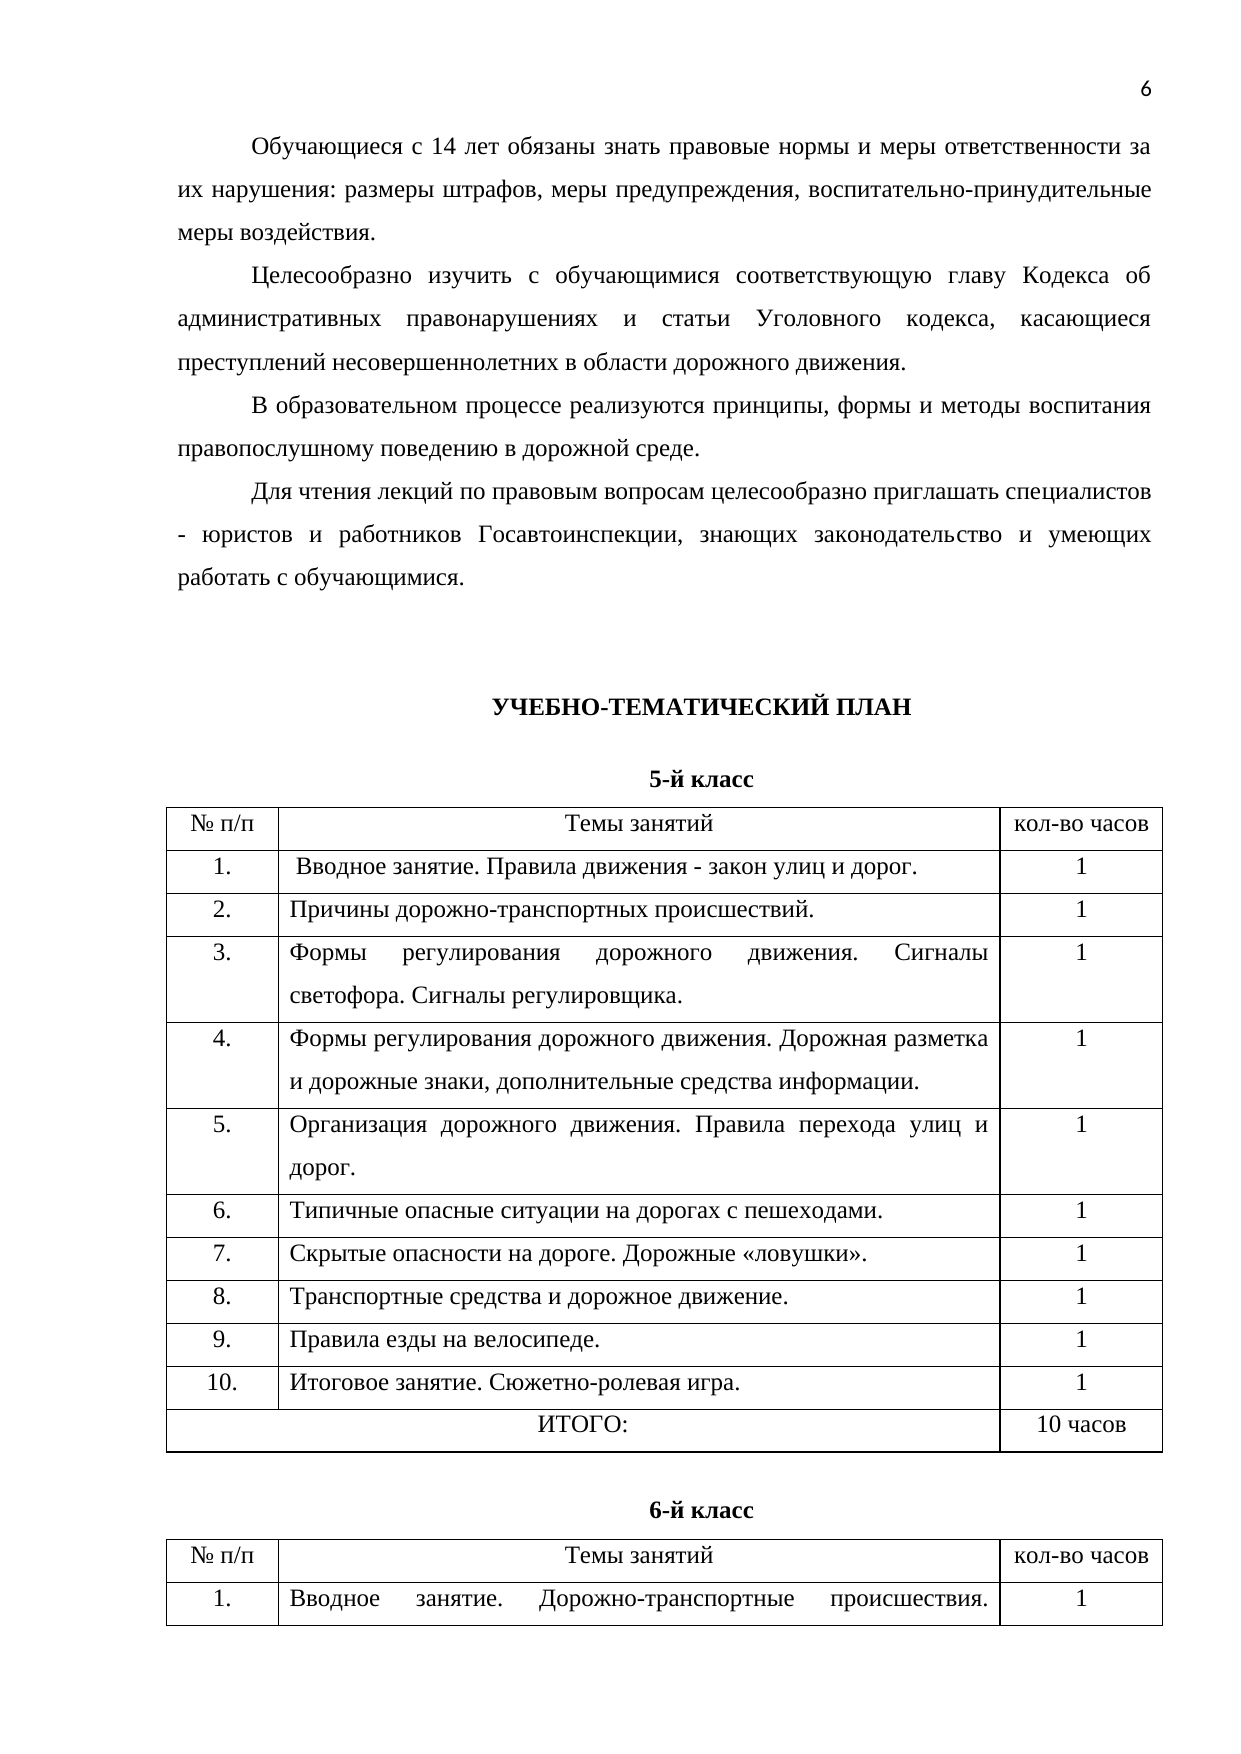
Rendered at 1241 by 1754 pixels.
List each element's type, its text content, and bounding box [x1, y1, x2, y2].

table_cell 3. [167, 937, 278, 1022]
table_cell 1. [167, 1583, 278, 1624]
table_cell Организация дорожного движения. Правила перехода улиц и дорог. [279, 1109, 999, 1194]
table_cell Транспортные средства и дорожное движение. [279, 1281, 999, 1323]
table_cell 1 [1001, 894, 1162, 936]
table_header Темы занятий [279, 808, 999, 850]
table_cell Скрытые опасности на дороге. Дорожные «ловушки». [279, 1238, 999, 1280]
text Обучающиеся с 14 лет обязаны знать правовые нормы и меры ответственности за их нарушения: размеры штрафов, меры предупреждения, воспитательно-принудительные меры воздействия. [177, 131, 1152, 246]
table_cell 9. [167, 1324, 278, 1366]
table_cell 1 [1001, 1109, 1162, 1194]
table_header Темы занятий [279, 1540, 999, 1582]
table_cell Типичные опасные ситуации на дорогах с пешеходами. [279, 1195, 999, 1237]
table_cell 1 [1001, 1324, 1162, 1366]
table_cell 7. [167, 1238, 278, 1280]
table_cell 1. [167, 851, 278, 893]
table_cell Формы регулирования дорожного движения. Дорожная разметка и дорожные знаки, дополнительные средства информации. [279, 1023, 999, 1108]
table_cell 1 [1001, 1583, 1162, 1624]
table_cell 8. [167, 1281, 278, 1323]
table_cell ИТОГО: [167, 1410, 999, 1451]
text В образовательном процессе реализуются принципы, формы и методы воспитания правопослушному поведению в дорожной среде. [177, 390, 1152, 462]
text Целесообразно изучить с обучающимися соответствующую главу Кодекса об административных правонарушениях и статьи Уголовного кодекса, касающиеся преступлений несовершеннолетних в области дорожного движения. [177, 260, 1152, 375]
table_cell Итоговое занятие. Сюжетно-ролевая игра. [279, 1367, 999, 1408]
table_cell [279, 1583, 999, 1624]
text 5-й класс [177, 764, 1152, 793]
table_cell 5. [167, 1109, 278, 1194]
text 6-й класс [177, 1496, 1152, 1524]
table_header кол-во часов [1001, 1540, 1162, 1582]
table_header № п/п [167, 808, 278, 850]
table_cell 1 [1001, 1367, 1162, 1408]
table_cell 10. [167, 1367, 278, 1408]
table_cell 10 часов [1001, 1410, 1162, 1451]
table_cell 1 [1001, 937, 1162, 1022]
table_cell 2. [167, 894, 278, 936]
table_cell 1 [1001, 1238, 1162, 1280]
text УЧЕБНО-ТЕМАТИЧЕСКИЙ ПЛАН [177, 692, 1152, 720]
table_cell 1 [1001, 1195, 1162, 1237]
table_cell 4. [167, 1023, 278, 1108]
table_cell Вводное занятие. Правила движения - закон улиц и дорог. [279, 851, 999, 893]
table_cell 1 [1001, 1023, 1162, 1108]
table_cell Причины дорожно-транспортных происшествий. [279, 894, 999, 936]
table_cell 1 [1001, 1281, 1162, 1323]
table_cell Правила езды на велосипеде. [279, 1324, 999, 1366]
table_header № п/п [167, 1540, 278, 1582]
table_header кол-во часов [1001, 808, 1162, 850]
table_cell 6. [167, 1195, 278, 1237]
table_cell 1 [1001, 851, 1162, 893]
text Для чтения лекций по правовым вопросам целесообразно приглашать специалистов - юристов и работников Госавтоинспекции, знающих законодательство и умеющих работать с обучающимися. [177, 476, 1152, 591]
table_cell Формы регулирования дорожного движения. Сигналы светофора. Сигналы регулировщика. [279, 937, 999, 1022]
